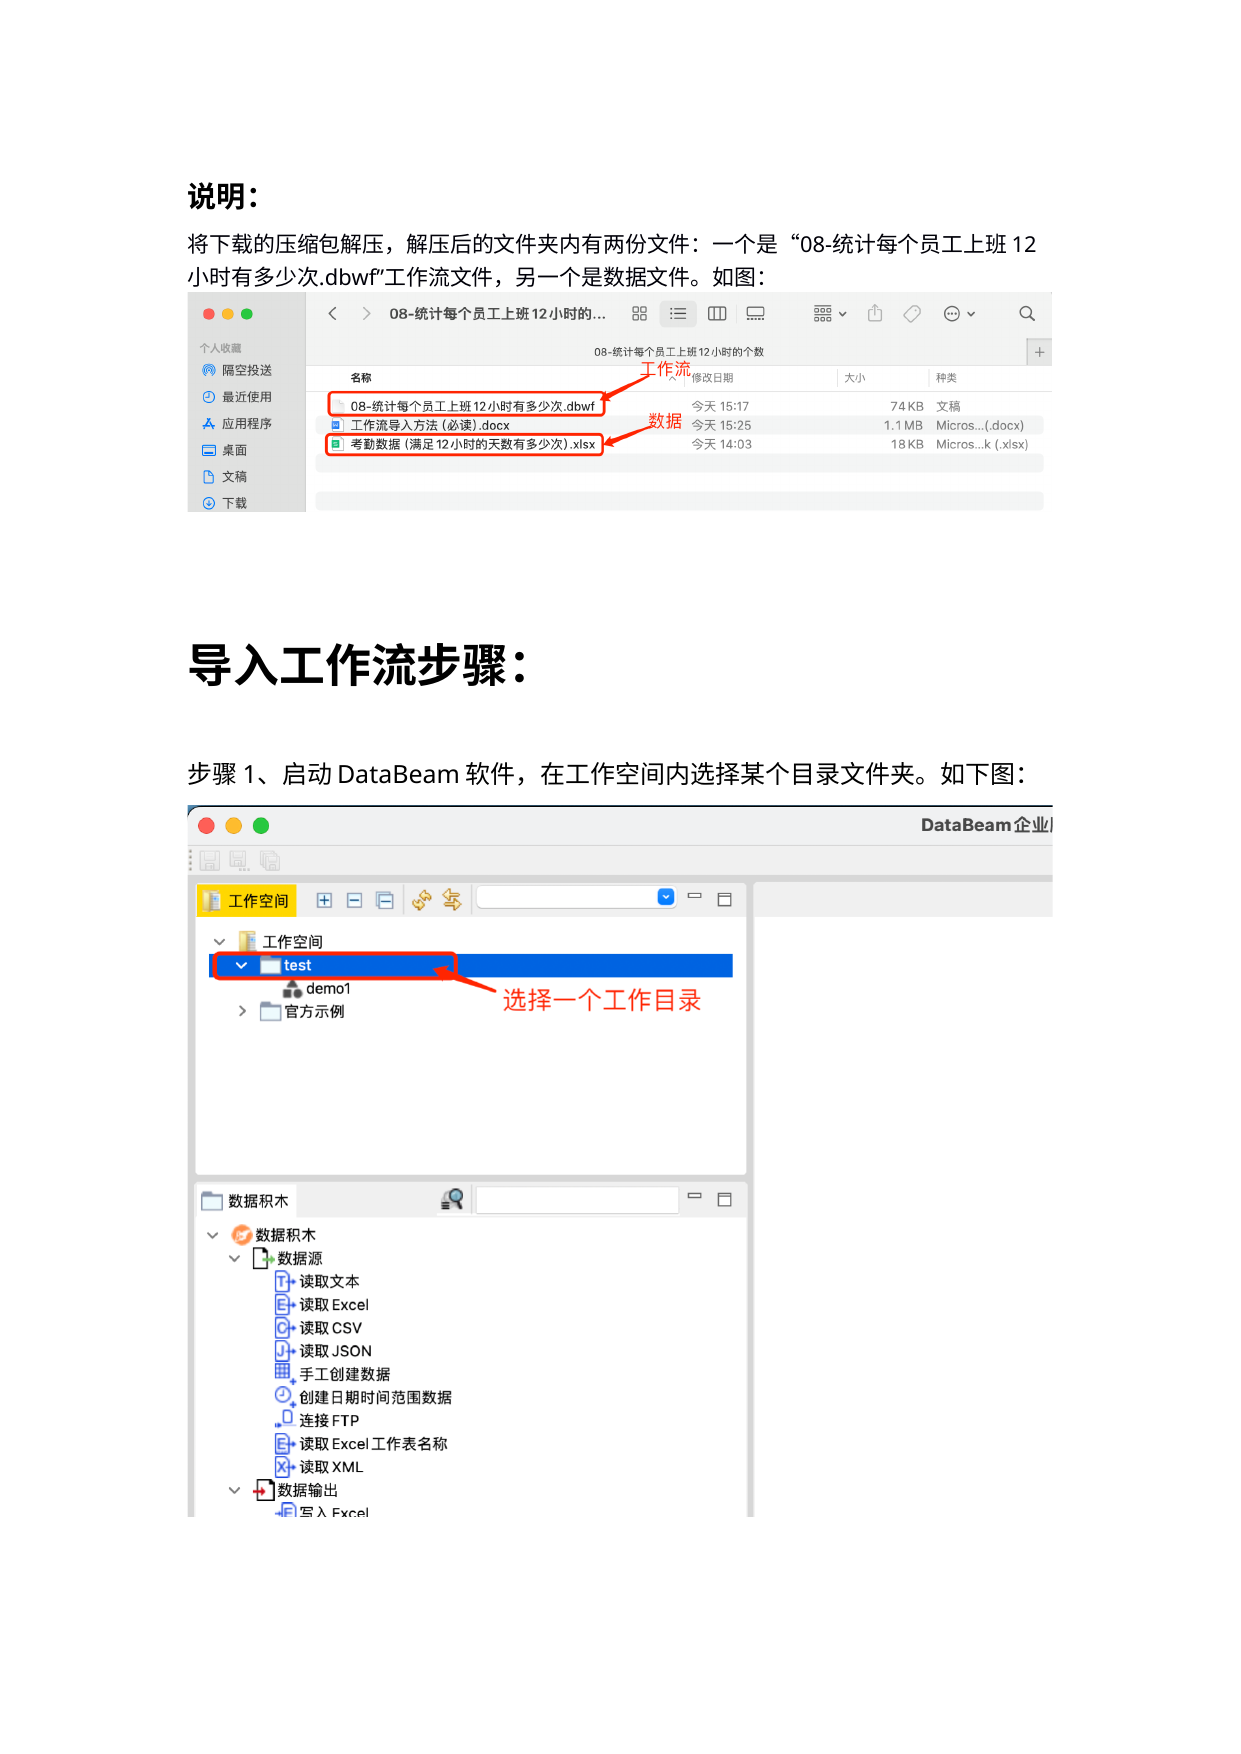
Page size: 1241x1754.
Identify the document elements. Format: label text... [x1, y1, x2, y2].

text 步骤1、启动DataBeam软件，在工作空间内选择某个目录文件夹。如下图： [187, 740, 1053, 805]
text 说明： [187, 162, 1053, 227]
picture [187, 805, 1053, 1517]
text 将下载的压缩包解压，解压后的文件夹内有两份文件：一个是“08-统计每个员工上班12小时有多少次.dbwf”工作流文件，另一个是数据文件。如图： [187, 227, 1053, 292]
subtitle 导入工作流步骤： [187, 614, 1053, 711]
picture [187, 292, 1052, 512]
